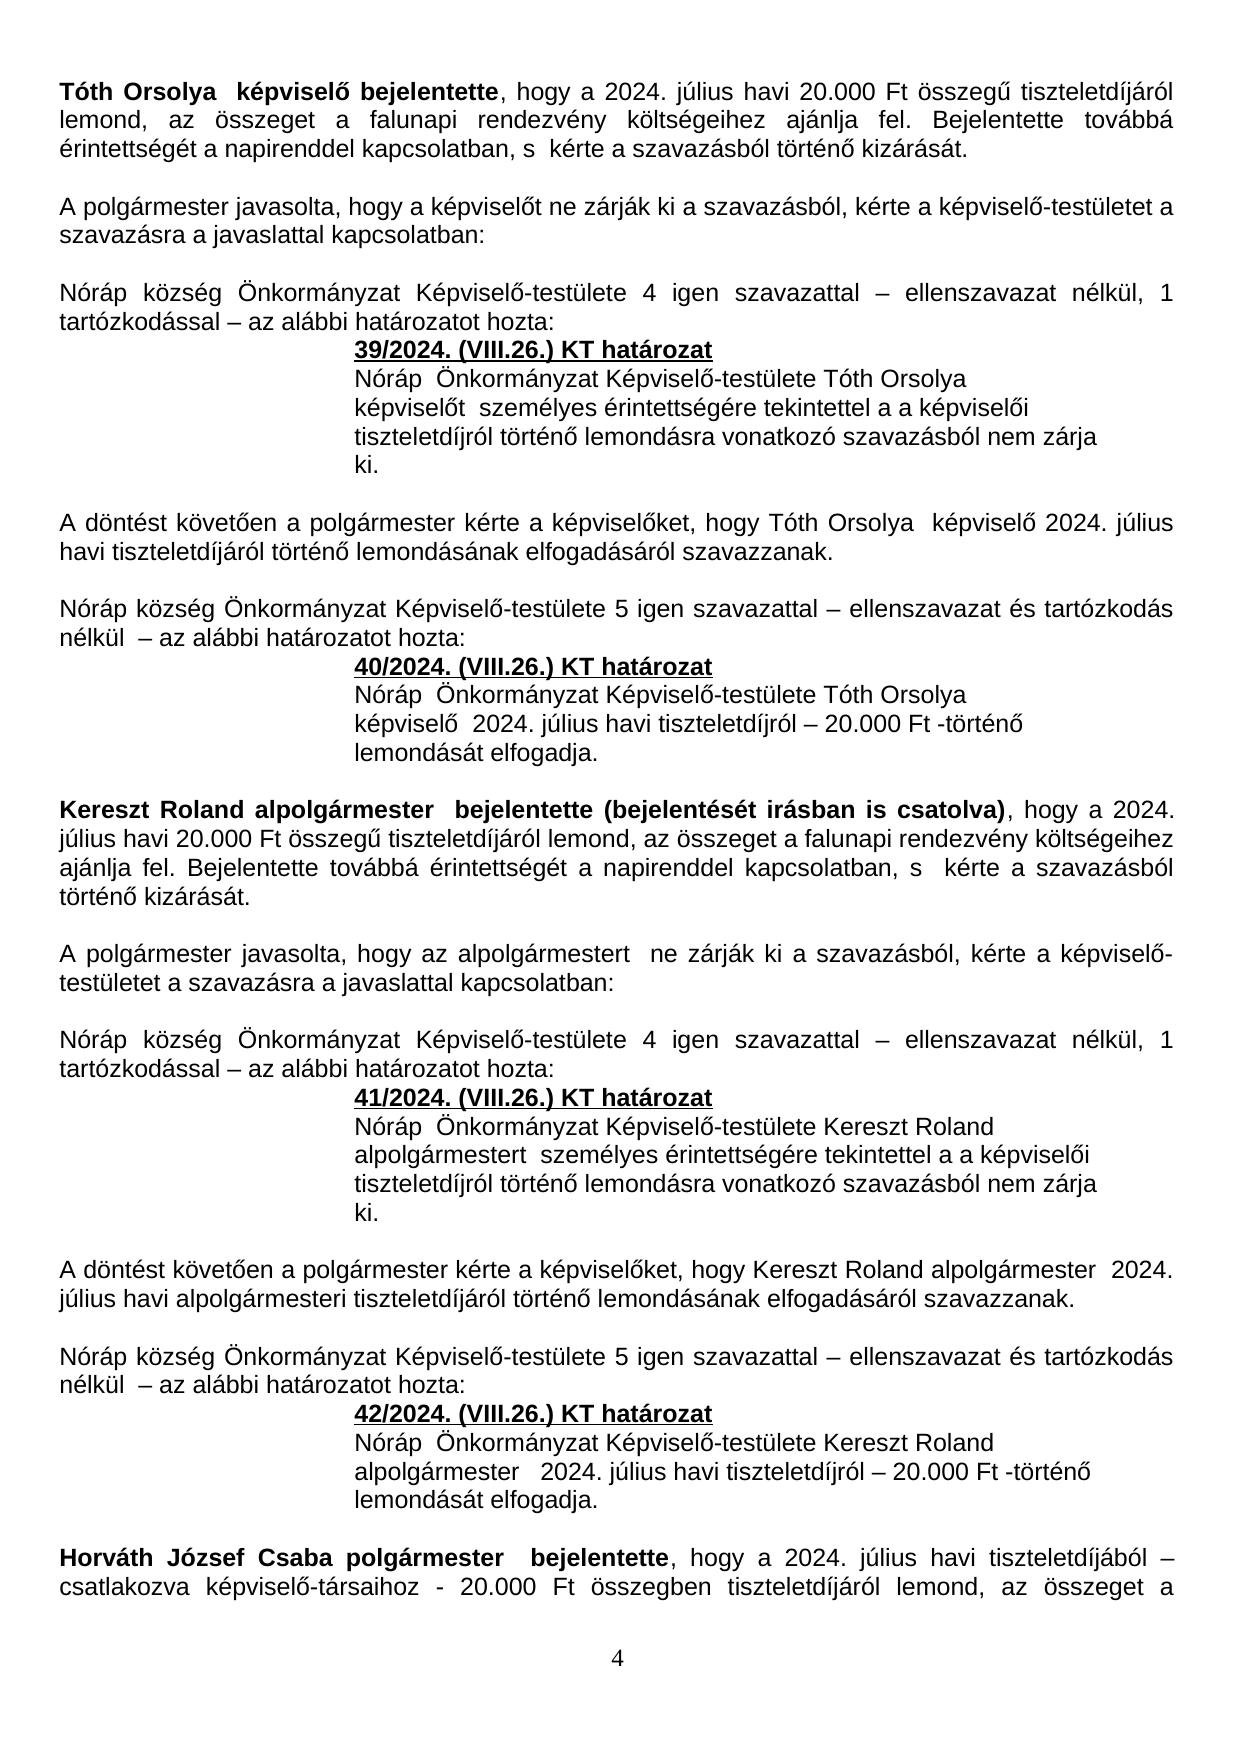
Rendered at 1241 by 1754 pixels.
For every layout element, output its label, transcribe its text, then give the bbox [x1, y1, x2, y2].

text 39/2024. (VIII.26.) KT határozat [59, 336, 1175, 364]
text Tóth Orsolya képviselő bejelentette, hogy a 2024. július havi 20.000 Ft összegű tiszteletdíjáról lemond, az összeget a falunapi rendezvény költségeihez ajánlja fel. Bejelentette továbbá érintettségét a napirenddel kapcsolatban, s kérte a szavazásból történő kizárását. [59, 77, 1175, 163]
text A polgármester javasolta, hogy az alpolgármestert ne zárják ki a szavazásból, kérte a képviselő-testületet a szavazásra a javaslattal kapcsolatban: [59, 939, 1175, 997]
text 42/2024. (VIII.26.) KT határozat [59, 1399, 1175, 1428]
text 40/2024. (VIII.26.) KT határozat [59, 652, 1175, 681]
text Nóráp Önkormányzat Képviselő-testülete Tóth Orsolya képviselőt személyes érintettségére tekintettel a a képviselői tiszteletdíjról történő lemondásra vonatkozó szavazásból nem zárja ki. [59, 364, 1175, 479]
text A döntést követően a polgármester kérte a képviselőket, hogy Tóth Orsolya képviselő 2024. július havi tiszteletdíjáról történő lemondásának elfogadásáról szavazzanak. [59, 508, 1175, 566]
text Nóráp Önkormányzat Képviselő-testülete Kereszt Roland alpolgármester 2024. július havi tiszteletdíjról – 20.000 Ft -történő lemondását elfogadja. [59, 1428, 1175, 1514]
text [59, 1543, 1175, 1601]
text 41/2024. (VIII.26.) KT határozat [59, 1083, 1175, 1112]
text Nóráp Önkormányzat Képviselő-testülete Kereszt Roland alpolgármestert személyes érintettségére tekintettel a a képviselői tiszteletdíjról történő lemondásra vonatkozó szavazásból nem zárja ki. [59, 1112, 1175, 1227]
text Nóráp község Önkormányzat Képviselő-testülete 5 igen szavazattal – ellenszavazat és tartózkodás nélkül – az alábbi határozatot hozta: [59, 594, 1175, 652]
text A polgármester javasolta, hogy a képviselőt ne zárják ki a szavazásból, kérte a képviselő-testületet a szavazásra a javaslattal kapcsolatban: [59, 192, 1175, 249]
text Nóráp község Önkormányzat Képviselő-testülete 4 igen szavazattal – ellenszavazat nélkül, 1 tartózkodással – az alábbi határozatot hozta: [59, 1026, 1175, 1083]
text Nóráp község Önkormányzat Képviselő-testülete 4 igen szavazattal – ellenszavazat nélkül, 1 tartózkodással – az alábbi határozatot hozta: [59, 278, 1175, 336]
text A döntést követően a polgármester kérte a képviselőket, hogy Kereszt Roland alpolgármester 2024. július havi alpolgármesteri tiszteletdíjáról történő lemondásának elfogadásáról szavazzanak. [59, 1256, 1175, 1313]
text Nóráp község Önkormányzat Képviselő-testülete 5 igen szavazattal – ellenszavazat és tartózkodás nélkül – az alábbi határozatot hozta: [59, 1342, 1175, 1399]
text Kereszt Roland alpolgármester bejelentette (bejelentését irásban is csatolva), hogy a 2024. július havi 20.000 Ft összegű tiszteletdíjáról lemond, az összeget a falunapi rendezvény költségeihez ajánlja fel. Bejelentette továbbá érintettségét a napirenddel kapcsolatban, s kérte a szavazásból történő kizárását. [59, 796, 1175, 911]
text Nóráp Önkormányzat Képviselő-testülete Tóth Orsolya képviselő 2024. július havi tiszteletdíjról – 20.000 Ft -történő lemondását elfogadja. [59, 681, 1175, 767]
